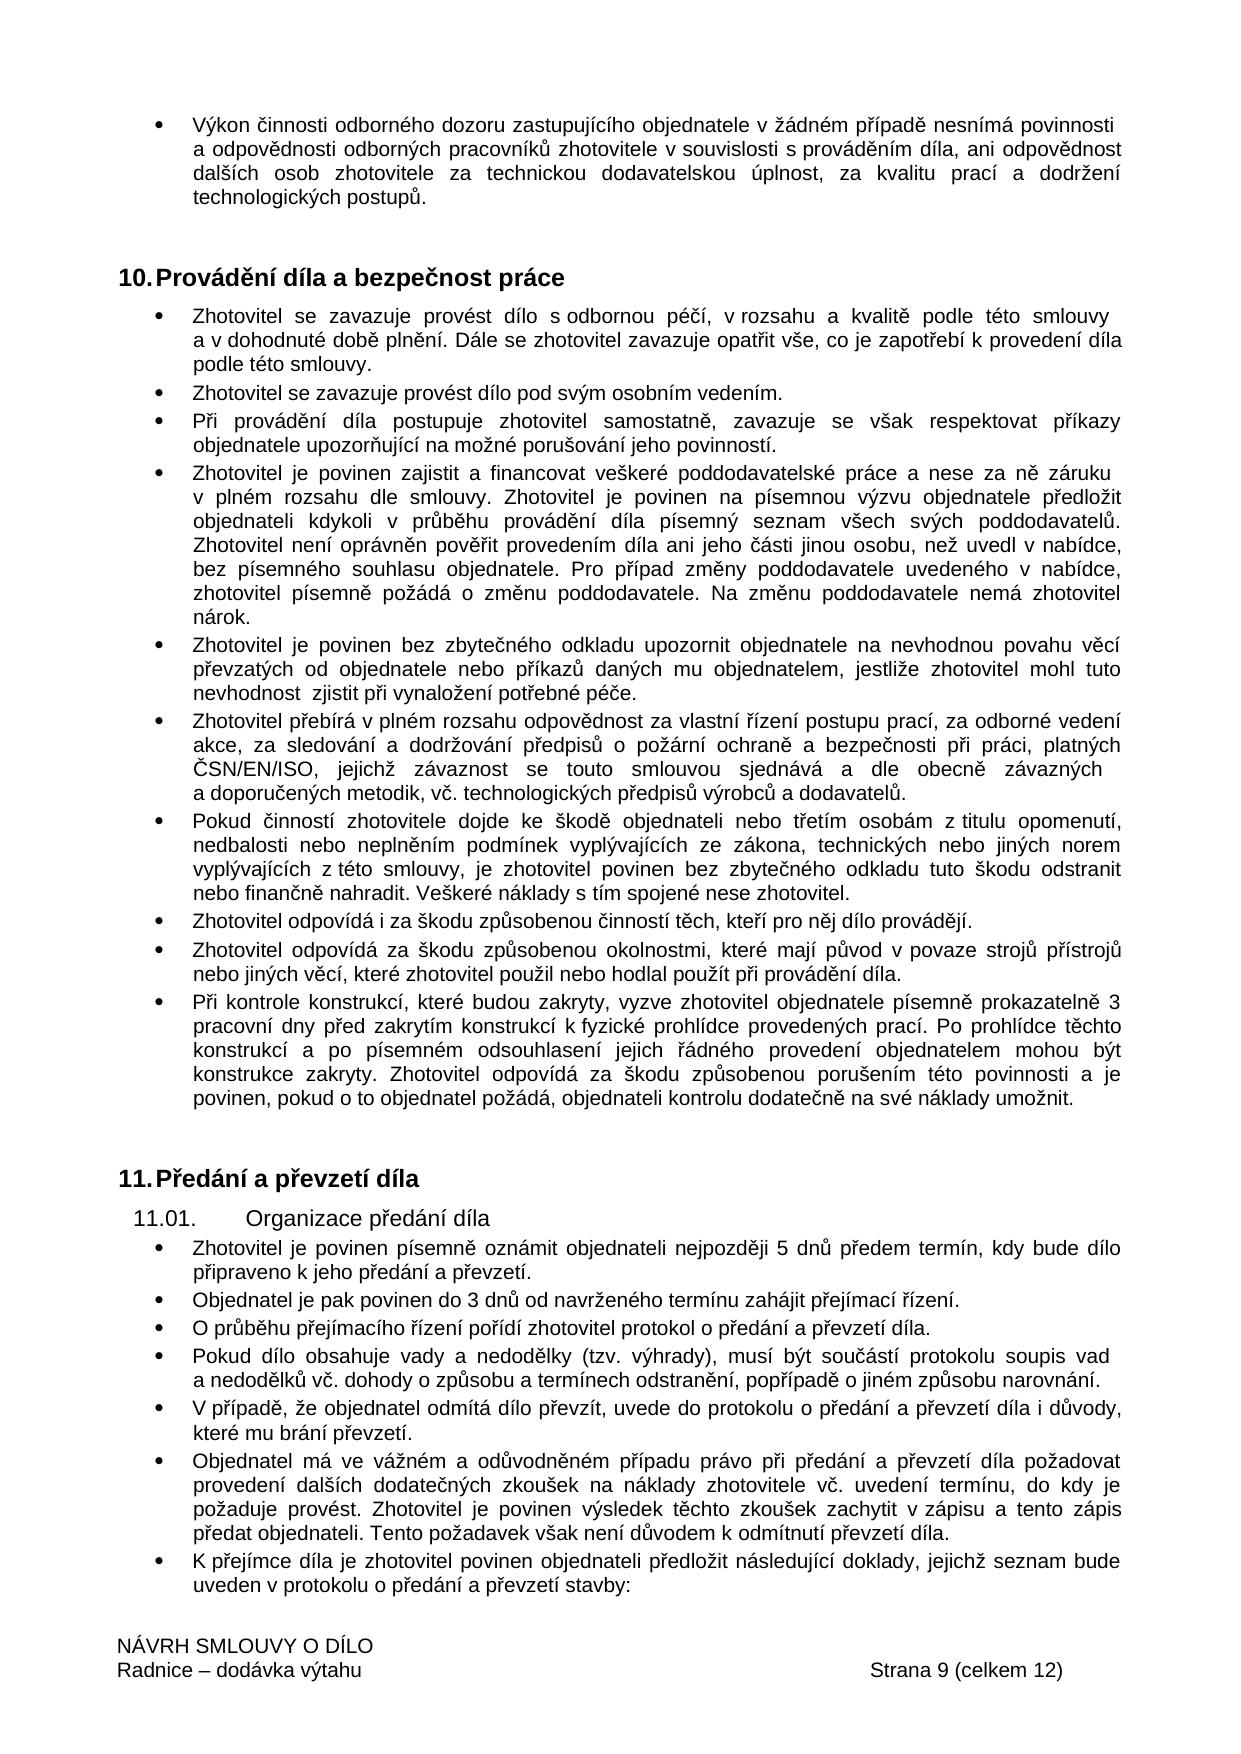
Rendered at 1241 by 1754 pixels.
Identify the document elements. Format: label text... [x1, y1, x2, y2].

text K přejímce díla je zhotovitel povinen objednateli předložit následující doklady, jejichž seznam bude uveden v protokolu o předání a převzetí stavby: [155, 1548, 1122, 1597]
subtitle Předání a převzetí díla [118, 1164, 1122, 1192]
subtitle Organizace předání díla [133, 1205, 1122, 1231]
text V případě, že objednatel odmítá dílo převzít, uvede do protokolu o předání a převzetí díla i důvody, které mu brání převzetí. [155, 1396, 1122, 1444]
text Zhotovitel je povinen písemně oznámit objednateli nejpozději 5 dnů předem termín, kdy bude dílo připraveno k jeho předání a převzetí. [155, 1235, 1122, 1283]
subtitle Provádění díla a bezpečnost práce [118, 263, 1122, 292]
text Zhotovitel je povinen bez zbytečného odkladu upozornit objednatele na nevhodnou povahu věcí převzatých od objednatele nebo příkazů daných mu objednatelem, jestliže zhotovitel mohl tuto nevhodnost zjistit při vynaložení potřebné péče. [155, 633, 1122, 705]
text O průběhu přejímacího řízení pořídí zhotovitel protokol o předání a převzetí díla. [155, 1316, 1122, 1340]
text Zhotovitel se zavazuje provést dílo pod svým osobním vedením. [155, 380, 1122, 404]
text Objednatel má ve vážném a odůvodněném případu právo při předání a převzetí díla požadovat provedení dalších dodatečných zkoušek na náklady zhotovitele vč. uvedení termínu, do kdy je požaduje provést. Zhotovitel je povinen výsledek těchto zkoušek zachytit v zápisu a tento zápis předat objednateli. Tento požadavek však není důvodem k odmítnutí převzetí díla. [155, 1448, 1122, 1544]
text Zhotovitel odpovídá i za škodu způsobenou činností těch, kteří pro něj dílo provádějí. [155, 909, 1122, 933]
text Zhotovitel je povinen zajistit a financovat veškeré poddodavatelské práce a nese za ně záruku v plném rozsahu dle smlouvy. Zhotovitel je povinen na písemnou výzvu objednatele předložit objednateli kdykoli v průběhu provádění díla písemný seznam všech svých poddodavatelů. Zhotovitel není oprávněn pověřit provedením díla ani jeho části jinou osobu, než uvedl v nabídce, bez písemného souhlasu objednatele. Pro případ změny poddodavatele uvedeného v nabídce, zhotovitel písemně požádá o změnu poddodavatele. Na změnu poddodavatele nemá zhotovitel nárok. [155, 461, 1122, 629]
text Zhotovitel se zavazuje provést dílo s odbornou péčí, v rozsahu a kvalitě podle této smlouvy a v dohodnuté době plnění. Dále se zhotovitel zavazuje opatřit vše, co je zapotřebí k provedení díla podle této smlouvy. [155, 304, 1122, 376]
text Zhotovitel přebírá v plném rozsahu odpovědnost za vlastní řízení postupu prací, za odborné vedení akce, za sledování a dodržování předpisů o požární ochraně a bezpečnosti při práci, platných ČSN/EN/ISO, jejichž závaznost se touto smlouvou sjednává a dle obecně závazných a doporučených metodik, vč. technologických předpisů výrobců a dodavatelů. [155, 709, 1122, 805]
text Objednatel je pak povinen do 3 dnů od navrženého termínu zahájit přejímací řízení. [155, 1288, 1122, 1312]
text Výkon činnosti odborného dozoru zastupujícího objednatele v žádném případě nesnímá povinnosti a odpovědnosti odborných pracovníků zhotovitele v souvislosti s prováděním díla, ani odpovědnost dalších osob zhotovitele za technickou dodavatelskou úplnost, za kvalitu prací a dodržení technologických postupů. [155, 113, 1122, 209]
text Při provádění díla postupuje zhotovitel samostatně, zavazuje se však respektovat příkazy objednatele upozorňující na možné porušování jeho povinností. [155, 409, 1122, 457]
text Pokud dílo obsahuje vady a nedodělky (tzv. výhrady), musí být součástí protokolu soupis vad a nedodělků vč. dohody o způsobu a termínech odstranění, popřípadě o jiném způsobu narovnání. [155, 1344, 1122, 1392]
text Zhotovitel odpovídá za škodu způsobenou okolnostmi, které mají původ v povaze strojů přístrojů nebo jiných věcí, které zhotovitel použil nebo hodlal použít při provádění díla. [155, 937, 1122, 985]
text Při kontrole konstrukcí, které budou zakryty, vyzve zhotovitel objednatele písemně prokazatelně 3 pracovní dny před zakrytím konstrukcí k fyzické prohlídce provedených prací. Po prohlídce těchto konstrukcí a po písemném odsouhlasení jejich řádného provedení objednatelem mohou být konstrukce zakryty. Zhotovitel odpovídá za škodu způsobenou porušením této povinnosti a je povinen, pokud o to objednatel požádá, objednateli kontrolu dodatečně na své náklady umožnit. [155, 989, 1122, 1109]
text Pokud činností zhotovitele dojde ke škodě objednateli nebo třetím osobám z titulu opomenutí, nedbalosti nebo neplněním podmínek vyplývajících ze zákona, technických nebo jiných norem vyplývajících z této smlouvy, je zhotovitel povinen bez zbytečného odkladu tuto škodu odstranit nebo finančně nahradit. Veškeré náklady s tím spojené nese zhotovitel. [155, 809, 1122, 905]
